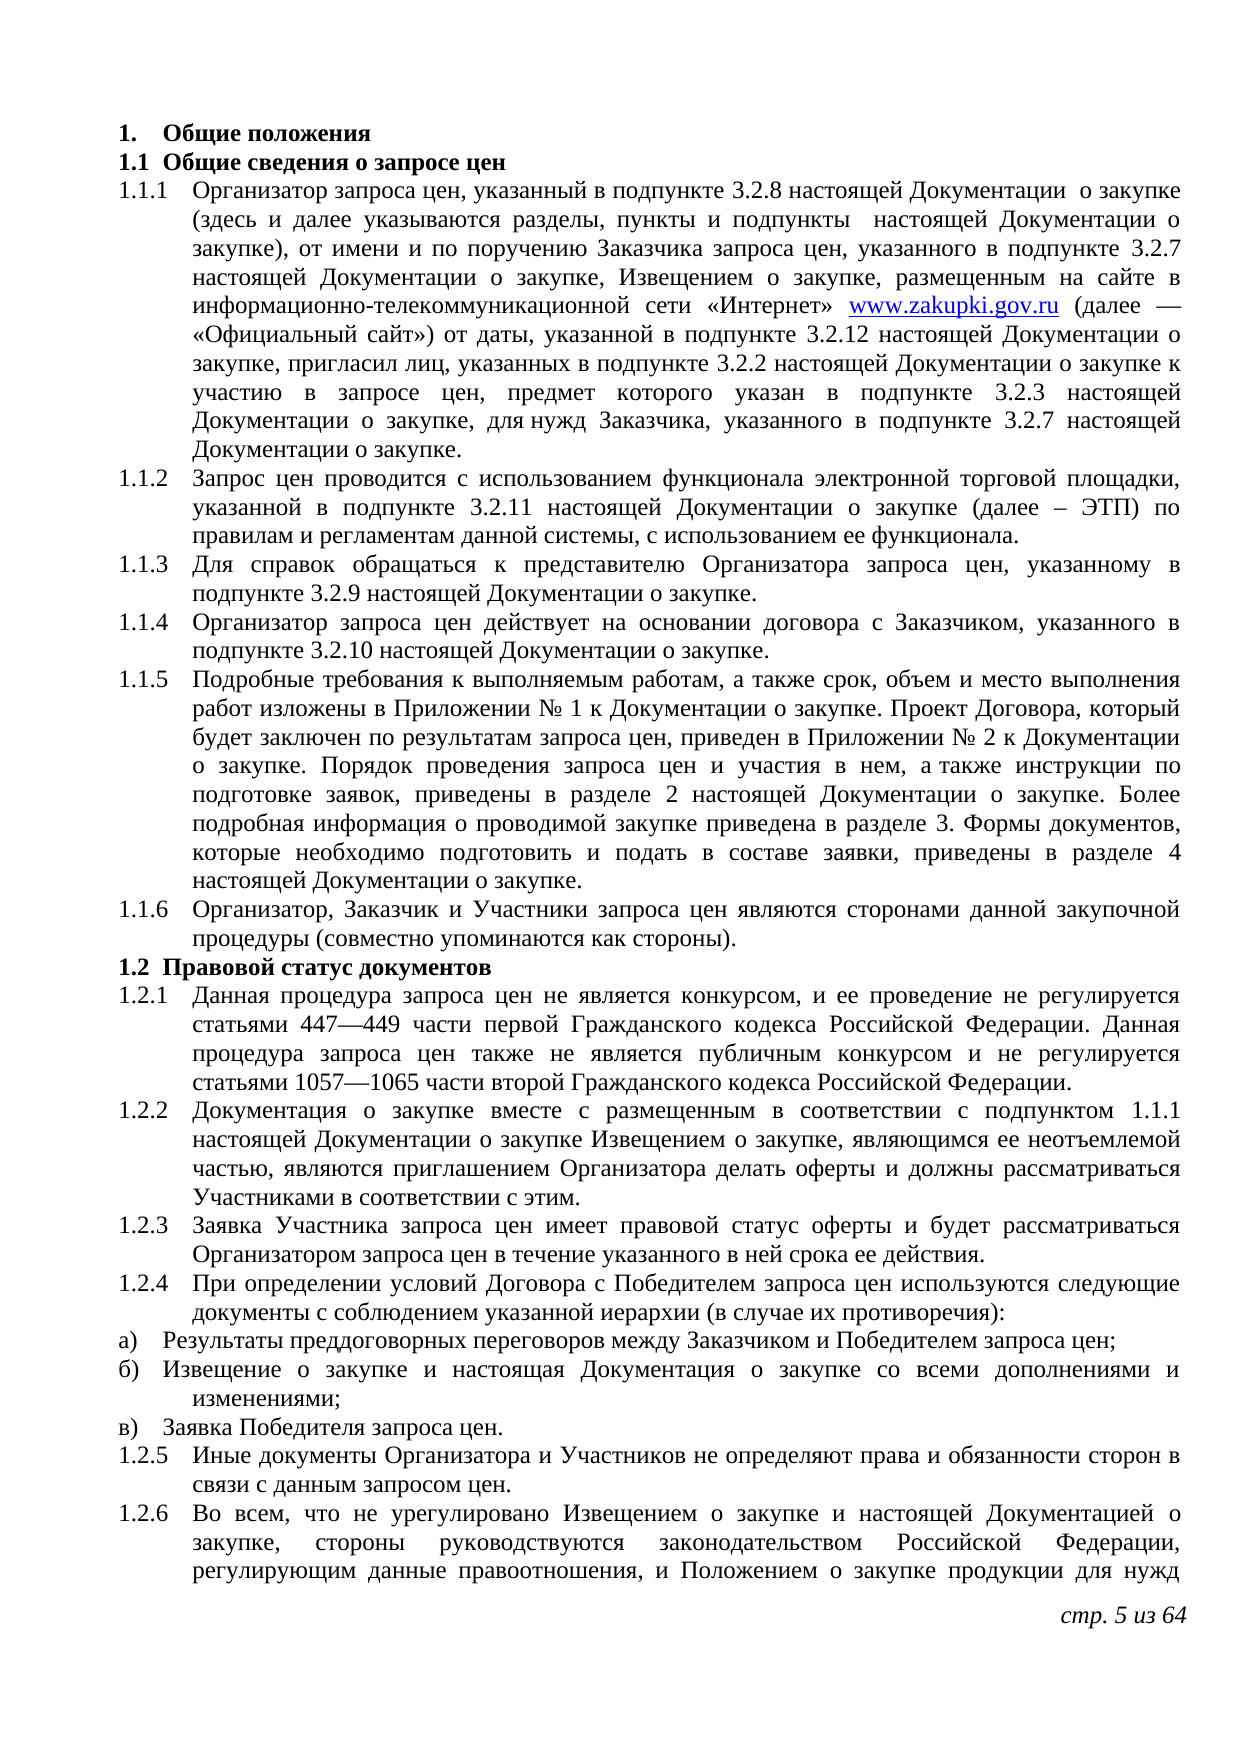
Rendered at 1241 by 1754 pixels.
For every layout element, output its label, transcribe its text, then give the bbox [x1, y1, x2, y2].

subtitle Общие положения [118, 118, 1181, 147]
list Извещение о закупке и настоящая Документация о закупке со всеми дополнениями и изменениями; [118, 1354, 1181, 1412]
text Организатор запроса цен действует на основании договора с Заказчиком, указанного в подпункте 3.2.10 настоящей Документации о закупке. [118, 607, 1181, 664]
subtitle Общие сведения о запросе цен [118, 147, 1181, 176]
list При определении условий Договора с Победителем запроса цен используются следующие документы с соблюдением указанной иерархии (в случае их противоречия): [118, 1268, 1181, 1326]
text Запрос цен проводится с использованием функционала электронной торговой площадки, указанной в подпункте 3.2.11 настоящей Документации о закупке (далее – ЭТП) по правилам и регламентам данной системы, с использованием ее функционала. [118, 463, 1181, 549]
list Подробные требования к выполняемым работам, а также срок, объем и место выполнения работ изложены в Приложении № 1 к Документации о закупке. Проект Договора, который будет заключен по результатам запроса цен, приведен в Приложении № 2 к Документации о закупке. Порядок проведения запроса цен и участия в нем, а также инструкции по подготовке заявок, приведены в разделе 2 настоящей Документации о закупке. Более подробная информация о проводимой закупке приведена в разделе 3. Формы документов, которые необходимо подготовить и подать в составе заявки, приведены в разделе 4 настоящей Документации о закупке. [118, 664, 1181, 894]
list Иные документы Организатора и Участников не определяют права и обязанности сторон в связи с данным запросом цен. [118, 1441, 1181, 1498]
text Организатор запроса цен, указанный в подпункте 3.2.8 настоящей Документации о закупке (здесь и далее указываются разделы, пункты и подпункты настоящей Документации о закупке), от имени и по поручению Заказчика запроса цен, указанного в подпункте 3.2.7 настоящей Документации о закупке, Извещением о закупке, размещенным на сайте в информационно-телекоммуникационной сети «Интернет» www.zakupki.gov.ru (далее — «Официальный сайт») от даты, указанной в подпункте 3.2.12 настоящей Документации о закупке, пригласил лиц, указанных в подпункте 3.2.2 настоящей Документации о закупке к участию в запросе цен, предмет которого указан в подпункте 3.2.3 настоящей Документации о закупке, для нужд Заказчика, указанного в подпункте 3.2.7 настоящей Документации о закупке. [118, 176, 1181, 463]
list Заявка Победителя запроса цен. [118, 1412, 1181, 1441]
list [118, 1498, 1181, 1584]
subtitle Правовой статус документов [118, 952, 1181, 981]
text Для справок обращаться к представителю Организатора запроса цен, указанному в подпункте 3.2.9 настоящей Документации о закупке. [118, 549, 1181, 607]
list Документация о закупке вместе с размещенным в соответствии с подпунктом 1.1.1 настоящей Документации о закупке Извещением о закупке, являющимся ее неотъемлемой частью, являются приглашением Организатора делать оферты и должны рассматриваться Участниками в соответствии с этим. [118, 1096, 1181, 1211]
list Организатор, Заказчик и Участники запроса цен являются сторонами данной закупочной процедуры (совместно упоминаются как стороны). [118, 894, 1181, 952]
list Результаты преддоговорных переговоров между Заказчиком и Победителем запроса цен; [118, 1326, 1181, 1354]
list Заявка Участника запроса цен имеет правовой статус оферты и будет рассматриваться Организатором запроса цен в течение указанного в ней срока ее действия. [118, 1211, 1181, 1268]
list Данная процедура запроса цен не является конкурсом, и ее проведение не регулируется статьями 447—449 части первой Гражданского кодекса Российской Федерации. Данная процедура запроса цен также не является публичным конкурсом и не регулируется статьями 1057—1065 части второй Гражданского кодекса Российской Федерации. [118, 981, 1181, 1096]
